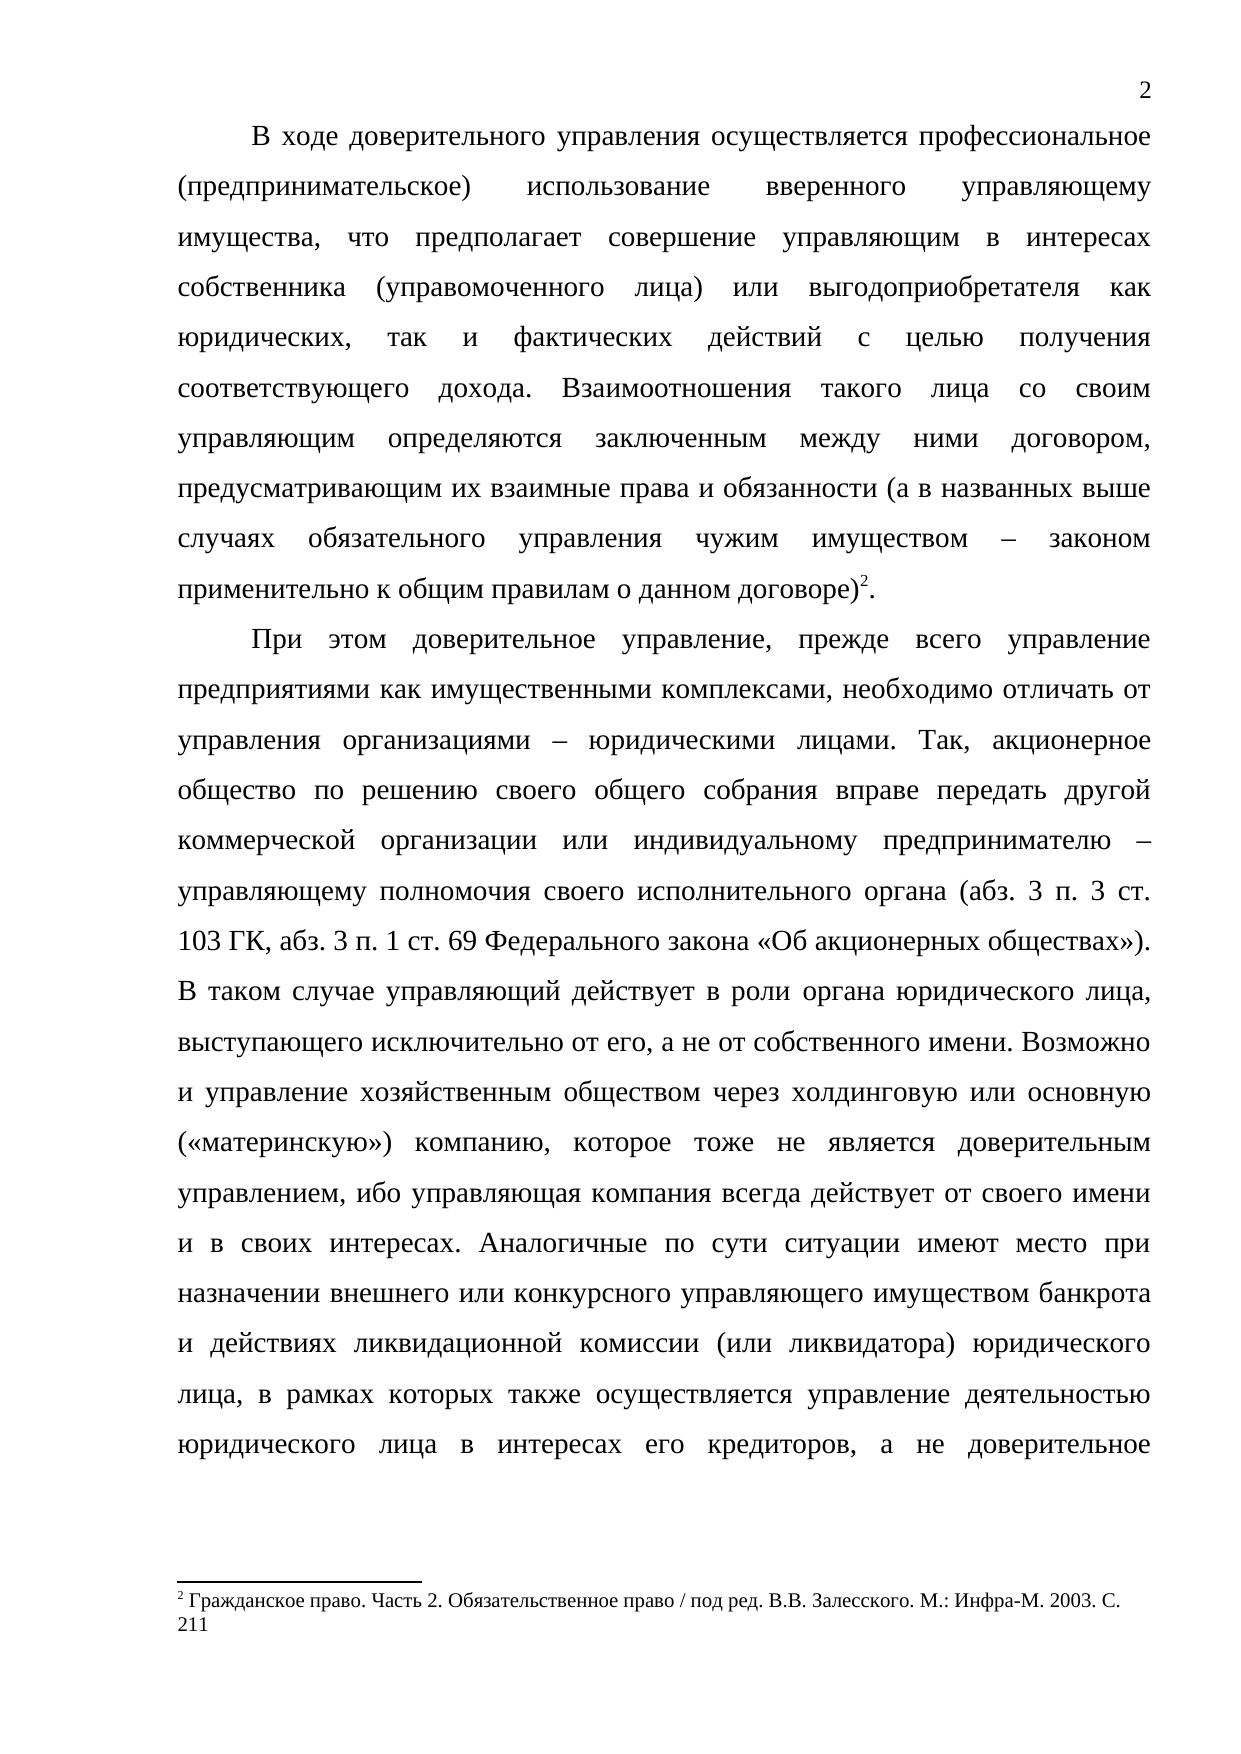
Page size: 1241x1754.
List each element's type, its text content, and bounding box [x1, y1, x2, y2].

text В ходе доверительного управления осуществляется профессиональное (предпринимательское) использование вверенного управляющему имущества, что предполагает совершение управляющим в интересах собственника (управомоченного лица) или выгодоприобретателя как юридических, так и фактических действий с целью получения соответствующего дохода. Взаимоотношения такого лица со своим управляющим определяются заключенным между ними договором, предусматривающим их взаимные права и обязанности (а в названных выше случаях обязательного управления чужим имуществом – законом применительно к общим правилам о данном договоре). [177, 118, 1152, 604]
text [177, 621, 1152, 1460]
